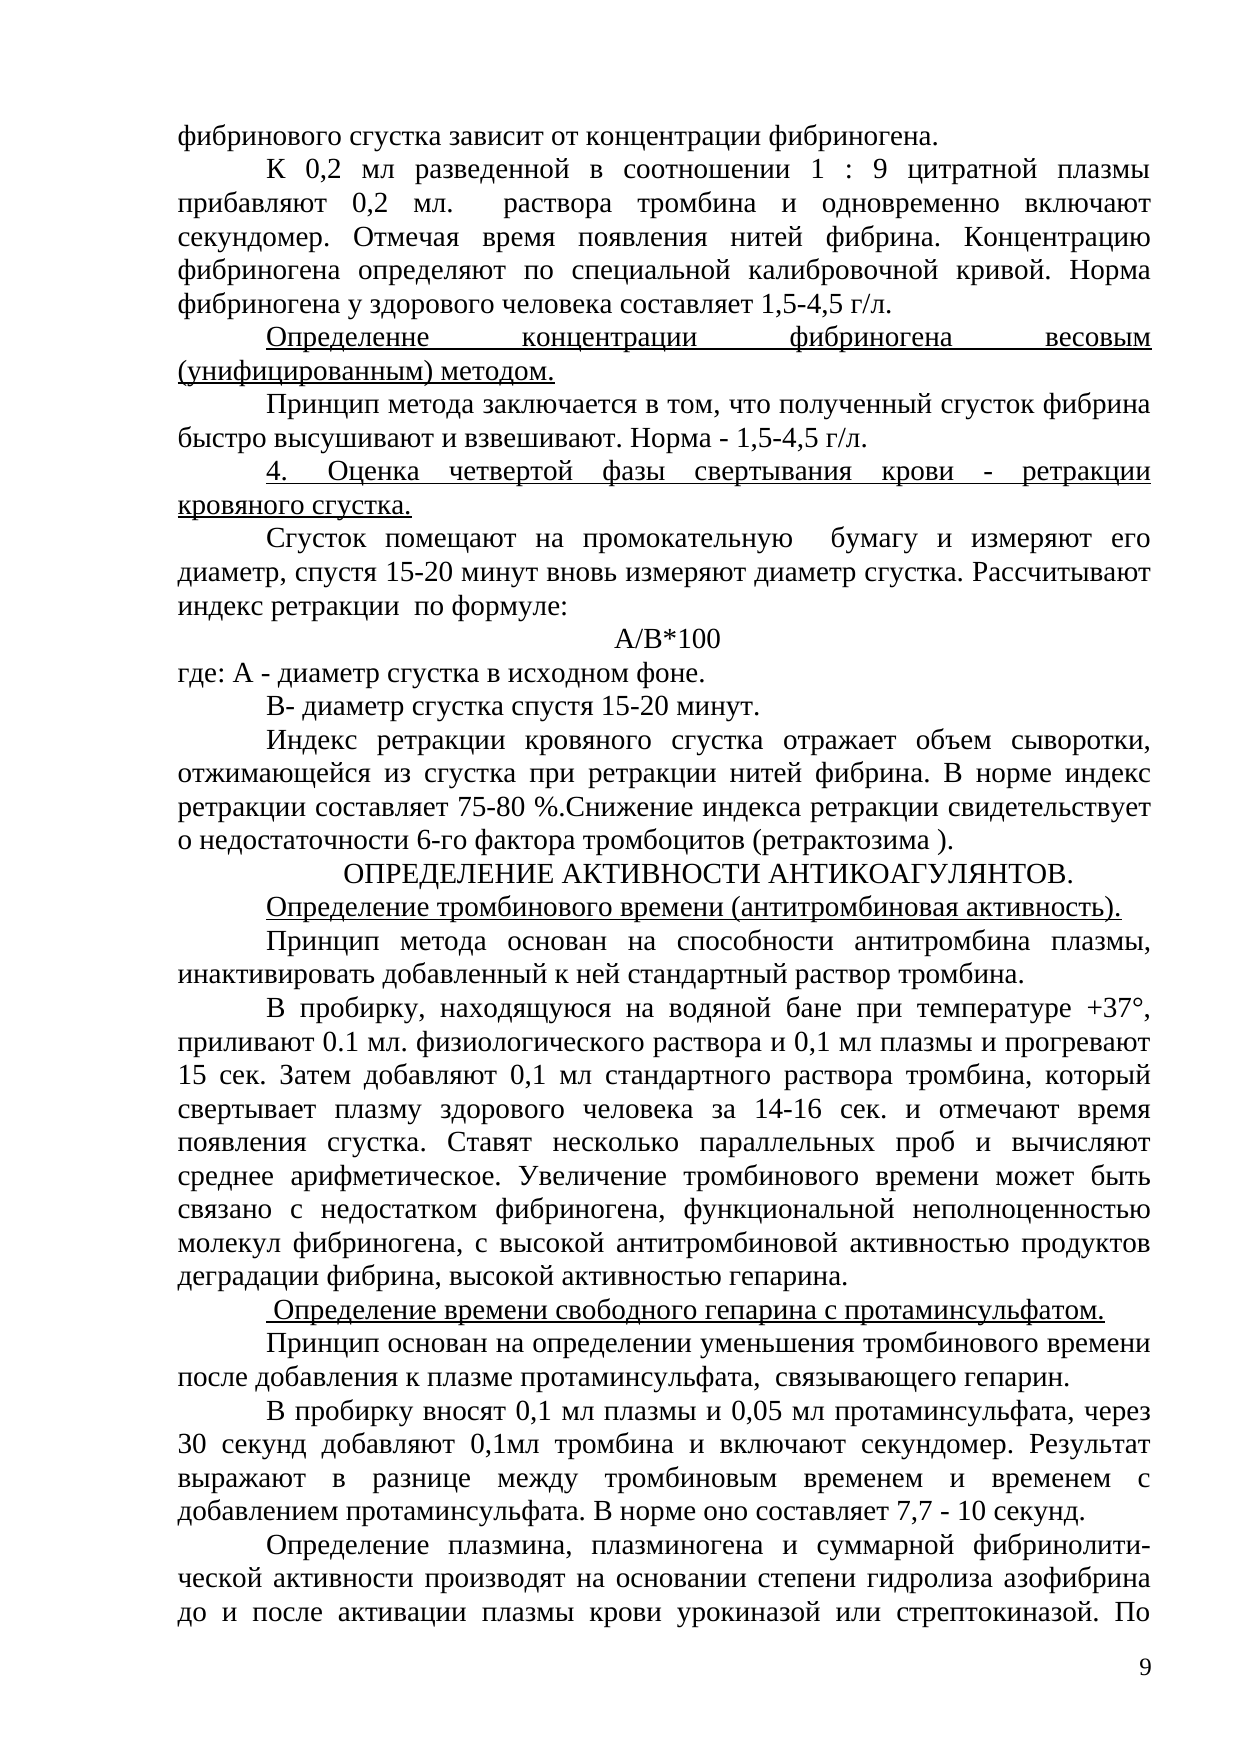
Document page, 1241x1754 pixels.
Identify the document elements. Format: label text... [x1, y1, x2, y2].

text Принцип основан на определении уменьшения тромбинового времени после добавления к плазме протаминсульфата, связывающего гепарин. [177, 1326, 1152, 1393]
text Сгусток помещают на промокательную бумагу и измеряют его диаметр, спустя 15-20 минут вновь измеряют диаметр сгустка. Рассчитывают индекс ретракции по формуле: [177, 521, 1152, 621]
text Индекс ретракции кровяного сгустка отражает объем сыворотки, отжимающейся из сгустка при ретракции нитей фибрина. В норме индекс ретракции составляет 75-80 %.Снижение индекса ретракции свидетельствует о недостаточности 6-го фактора тромбоцитов (ретрактозима ). [177, 722, 1152, 856]
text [177, 118, 1152, 152]
text А/В*100 [177, 621, 1152, 655]
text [177, 1527, 1152, 1627]
list Оценка четвертой фазы свертывания крови - ретракции кровяного сгустка. [177, 453, 1152, 521]
text В пробирку вносят 0,1 мл плазмы и 0,05 мл протаминсульфата, через 30 секунд добавляют 0,1мл тромбина и включают секундомер. Результат выражают в разнице между тромбиновым временем и временем с добавлением протаминсульфата. В норме оно составляет 7,7 - 10 секунд. [177, 1393, 1152, 1527]
text Принцип метода основан на способности антитромбина плазмы, инактивировать добавленный к ней стандартный раствор тромбина. [177, 923, 1152, 990]
text В пробирку, находящуюся на водяной бане при температуре +37°, приливают 0.1 мл. физиологического раствора и 0,1 мл плазмы и прогревают 15 сек. Затем добавляют 0,1 мл стандартного раствора тромбина, который свертывает плазму здорового человека за 14-16 сек. и отмечают время появления сгустка. Ставят несколько параллельных проб и вычисляют среднее арифметическое. Увеличение тромбинового времени может быть связано с недостатком фибриногена, функциональной неполноценностью молекул фибриногена, с высокой антитромбиновой активностью продуктов деградации фибрина, высокой активностью гепарина. [177, 990, 1152, 1292]
text Определенне концентрации фибриногена весовым (унифицированным) методом. [177, 319, 1152, 386]
text В- диаметр сгустка спустя 15-20 минут. [177, 688, 1152, 722]
text ОПРЕДЕЛЕНИЕ АКТИВНОСТИ АНТИКОАГУЛЯНТОВ. [177, 856, 1152, 889]
text Определение времени свободного гепарина с протаминсульфатом. [177, 1292, 1152, 1326]
text Определение тромбинового времени (антитромбиновая активность). [177, 889, 1152, 923]
text К 0,2 мл разведенной в соотношении 1 : 9 цитратной плазмы прибавляют 0,2 мл. раствора тромбина и одновременно включают секундомер. Отмечая время появления нитей фибрина. Концентрацию фибриногена определяют по специальной калибровочной кривой. Норма фибриногена у здорового человека составляет 1,5-4,5 г/л. [177, 152, 1152, 319]
text где: А - диаметр сгустка в исходном фоне. [177, 655, 1152, 688]
text Принцип метода заключается в том, что полученный сгусток фибрина быстро высушивают и взвешивают. Норма - 1,5-4,5 г/л. [177, 386, 1152, 453]
